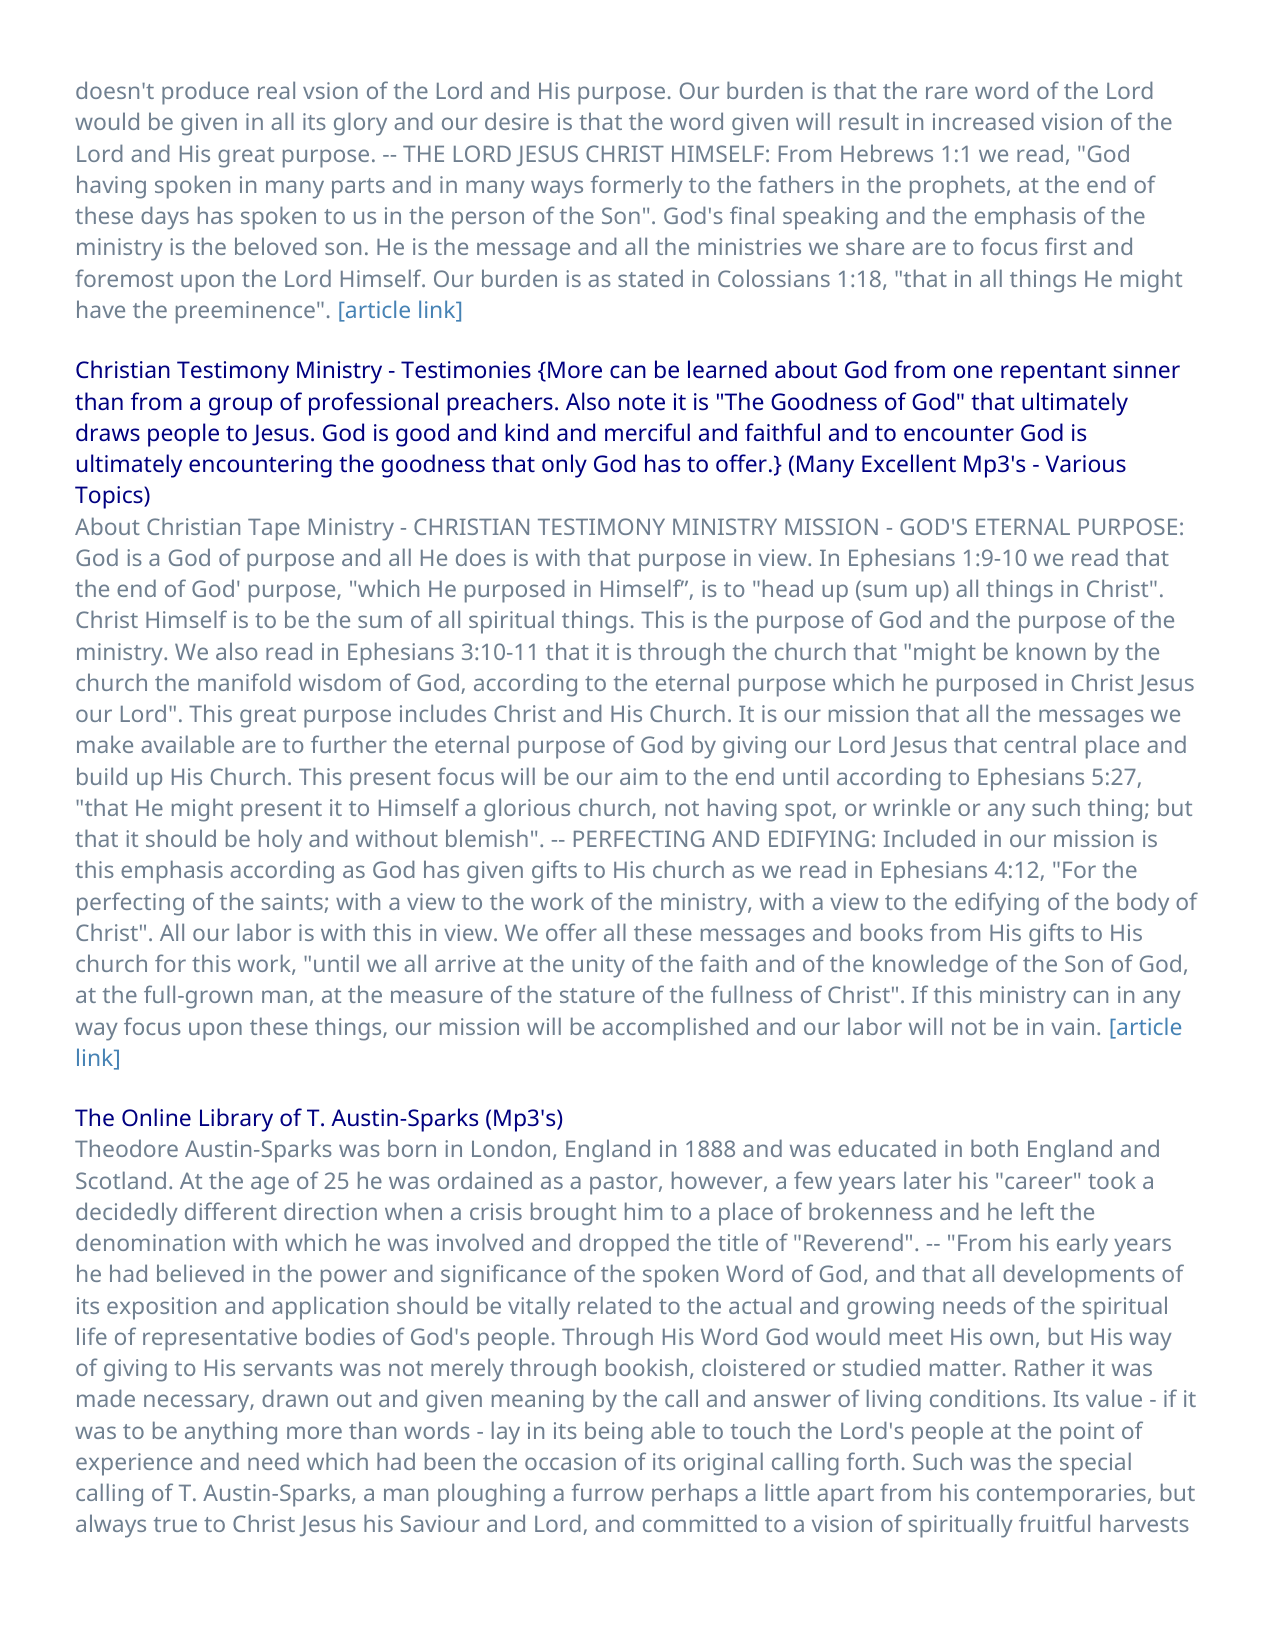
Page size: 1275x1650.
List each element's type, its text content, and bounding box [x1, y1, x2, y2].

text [75, 75, 1200, 325]
text Christian Testimony Ministry - Testimonies {More can be learned about God from one repentant sinner than from a group of professional preachers. Also note it is "The Goodness of God" that ultimately draws people to Jesus. God is good and kind and merciful and faithful and to encounter God is ultimately encountering the goodness that only God has to offer.} (Many Excellent Mp3's - Various Topics) About Christian Tape Ministry - CHRISTIAN TESTIMONY MINISTRY MISSION - GOD'S ETERNAL PURPOSE: God is a God of purpose and all He does is with that purpose in view. In Ephesians 1:9-10 we read that the end of God' purpose, "which He purposed in Himself”, is to "head up (sum up) all things in Christ". Christ Himself is to be the sum of all spiritual things. This is the purpose of God and the purpose of the ministry. We also read in Ephesians 3:10-11 that it is through the church that "might be known by the church the manifold wisdom of God, according to the eternal purpose which he purposed in Christ Jesus our Lord". This great purpose includes Christ and His Church. It is our mission that all the messages we make available are to further the eternal purpose of God by giving our Lord Jesus that central place and build up His Church. This present focus will be our aim to the end until according to Ephesians 5:27, "that He might present it to Himself a glorious church, not having spot, or wrinkle or any such thing; but that it should be holy and without blemish". -- PERFECTING AND EDIFYING: Included in our mission is this emphasis according as God has given gifts to His church as we read in Ephesians 4:12, "For the perfecting of the saints; with a view to the work of the ministry, with a view to the edifying of the body of Christ". All our labor is with this in view. We offer all these messages and books from His gifts to His church for this work, "until we all arrive at the unity of the faith and of the knowledge of the Son of God, at the full-grown man, at the measure of the stature of the fullness of Christ". If this ministry can in any way focus upon these things, our mission will be accomplished and our labor will not be in vain. [article link] [75, 354, 1200, 1073]
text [75, 1102, 1200, 1539]
